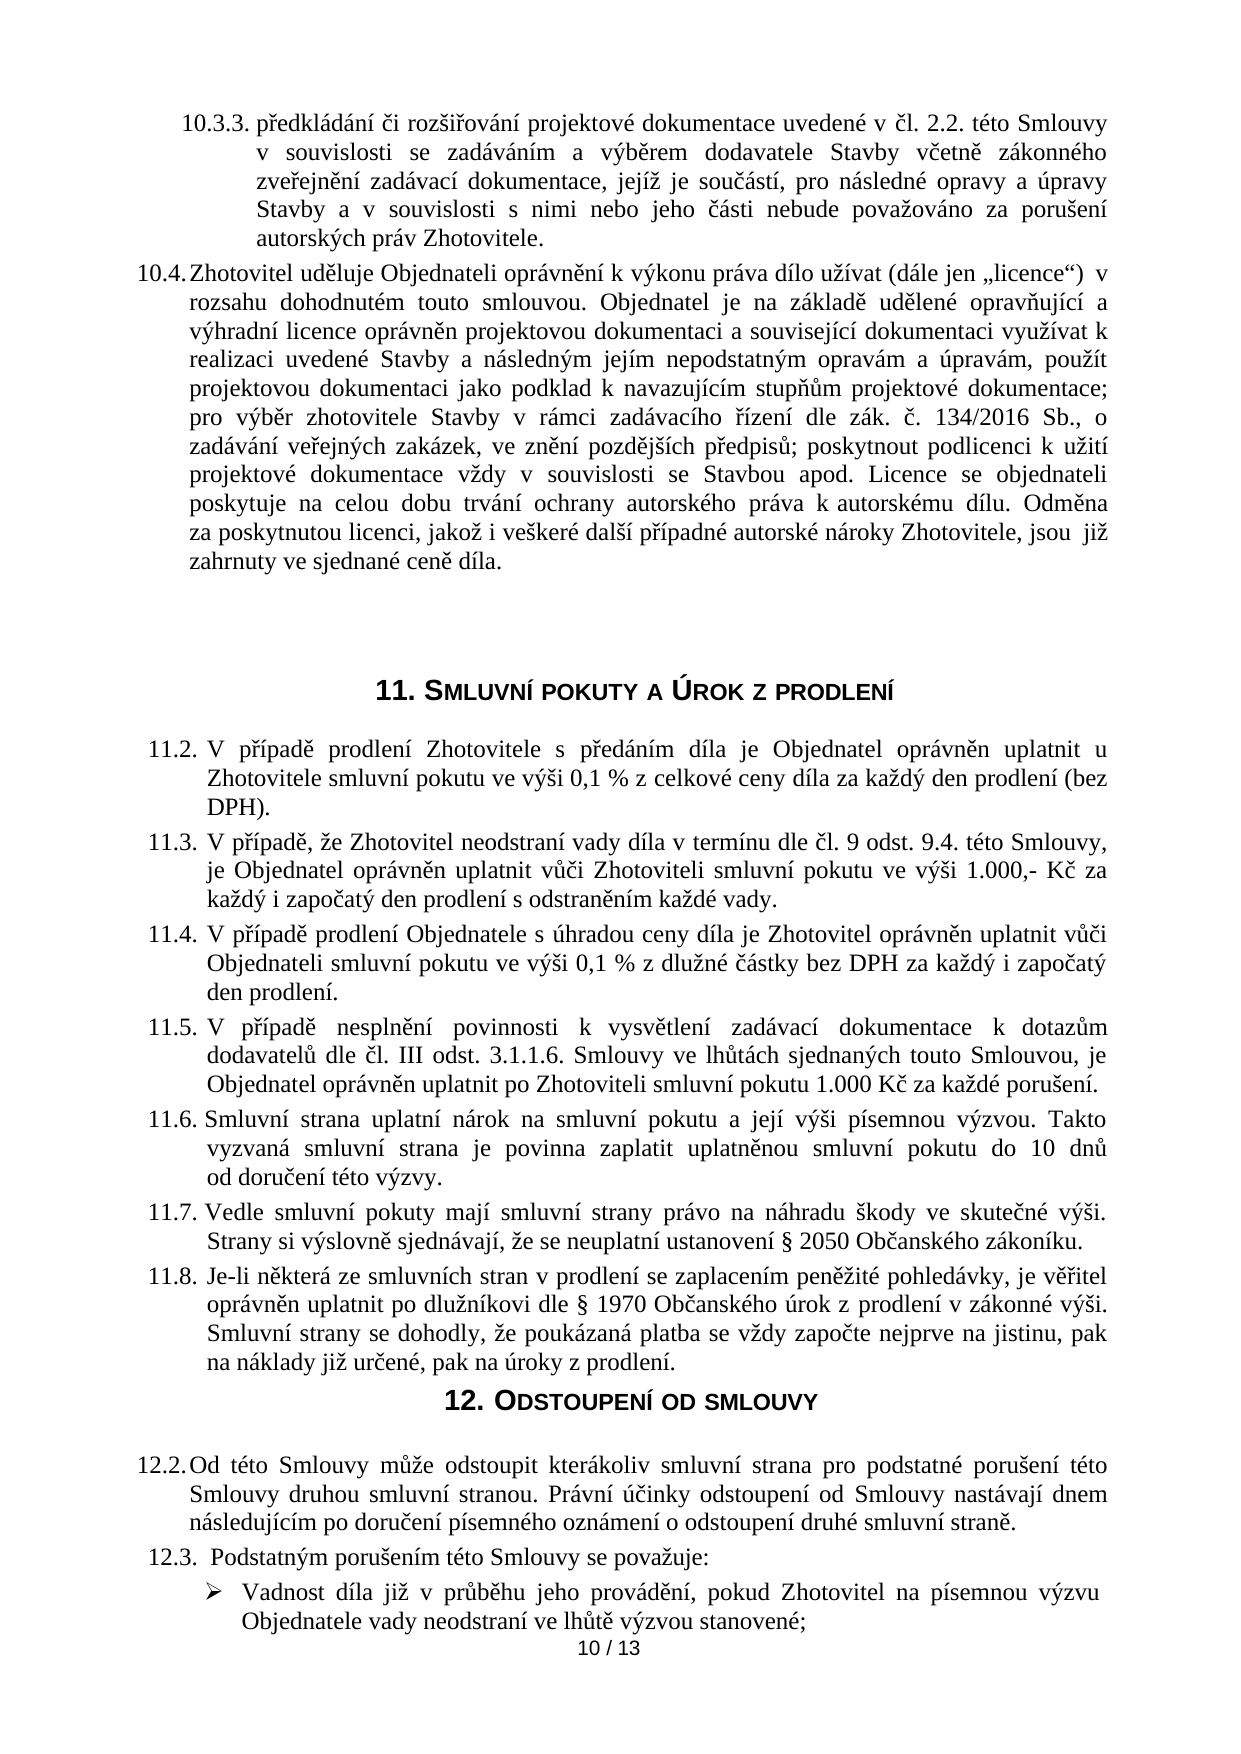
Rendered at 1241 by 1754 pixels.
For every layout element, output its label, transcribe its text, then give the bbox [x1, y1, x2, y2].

list předkládání či rozšiřování projektové dokumentace uvedené v čl. 2.2. této Smlouvy v souvislosti se zadáváním a výběrem dodavatele Stavby včetně zákonného zveřejnění zadávací dokumentace, jejíž je součástí, pro následné opravy a úpravy Stavby a v souvislosti s nimi nebo jeho části nebude považováno za porušení autorských práv Zhotovitele. [181, 108, 1108, 252]
list V případě prodlení Zhotovitele s předáním díla je Objednatel oprávněn uplatnit u Zhotovitele smluvní pokutu ve výši 0,1 % z celkové ceny díla za každý den prodlení (bez DPH). [148, 734, 1108, 821]
list V případě, že Zhotovitel neodstraní vady díla v termínu dle čl. 9 odst. 9.4. této Smlouvy, je Objednatel oprávněn uplatnit vůči Zhotoviteli smluvní pokutu ve výši 1.000,- Kč za každý i započatý den prodlení s odstraněním každé vady. [148, 827, 1108, 913]
list Vedle smluvní pokuty mají smluvní strany právo na náhradu škody ve skutečné výši. Strany si výslovně sjednávají, že se neuplatní ustanovení § 2050 Občanského zákoníku. [148, 1197, 1107, 1254]
list Smluvní strana uplatní nárok na smluvní pokutu a její výši písemnou výzvou. Takto vyzvaná smluvní strana je povinna zaplatit uplatněnou smluvní pokutu do 10 dnů od doručení této výzvy. [148, 1104, 1108, 1191]
list V případě prodlení Objednatele s úhradou ceny díla je Zhotovitel oprávněn uplatnit vůči Objednateli smluvní pokutu ve výši 0,1 % z dlužné částky bez DPH za každý i započatý den prodlení. [148, 919, 1108, 1006]
list V případě nesplnění povinnosti k vysvětlení zadávací dokumentace k dotazům dodavatelů dle čl. III odst. 3.1.1.6. Smlouvy ve lhůtách sjednaných touto Smlouvou, je Objednatel oprávněn uplatnit po Zhotoviteli smluvní pokutu 1.000 Kč za každé porušení. [148, 1012, 1108, 1098]
list Zhotovitel uděluje Objednateli oprávnění k výkonu práva dílo užívat (dále jen „licence“) v rozsahu dohodnutém touto smlouvou. Objednatel je na základě udělené opravňující a výhradní licence oprávněn projektovou dokumentaci a související dokumentaci využívat k realizaci uvedené Stavby a následným jejím nepodstatným opravám a úpravám, použít projektovou dokumentaci jako podklad k navazujícím stupňům projektové dokumentace; pro výběr zhotovitele Stavby v rámci zadávacího řízení dle zák. č. 134/2016 Sb., o zadávání veřejných zakázek, ve znění pozdějších předpisů; poskytnout podlicenci k užití projektové dokumentace vždy v souvislosti se Stavbou apod. Licence se objednateli poskytuje na celou dobu trvání ochrany autorského práva k autorskému dílu. Odměna za poskytnutou licenci, jakož i veškeré další případné autorské nároky Zhotovitele, jsou již zahrnuty ve sjednané ceně díla. [137, 258, 1108, 574]
list Vadnost díla již v průběhu jeho provádění, pokud Zhotovitel na písemnou výzvu Objednatele vady neodstraní ve lhůtě výzvou stanovené; [204, 1577, 1100, 1635]
subtitle Odstoupení od smlouvy [444, 1383, 1186, 1417]
list Je-li některá ze smluvních stran v prodlení se zaplacením peněžité pohledávky, je věřitel oprávněn uplatnit po dlužníkovi dle § 1970 Občanského úrok z prodlení v zákonné výši. Smluvní strany se dohodly, že poukázaná platba se vždy započte nejprve na jistinu, pak na náklady již určené, pak na úroky z prodlení. [148, 1261, 1108, 1376]
list Od této Smlouvy může odstoupit kterákoliv smluvní strana pro podstatné porušení této Smlouvy druhou smluvní stranou. Právní účinky odstoupení od Smlouvy nastávají dnem následujícím po doručení písemného oznámení o odstoupení druhé smluvní straně. [137, 1450, 1108, 1536]
list Podstatným porušením této Smlouvy se považuje: [148, 1542, 1186, 1571]
subtitle Smluvní pokuty a Úrok z prodlení [375, 673, 1186, 706]
